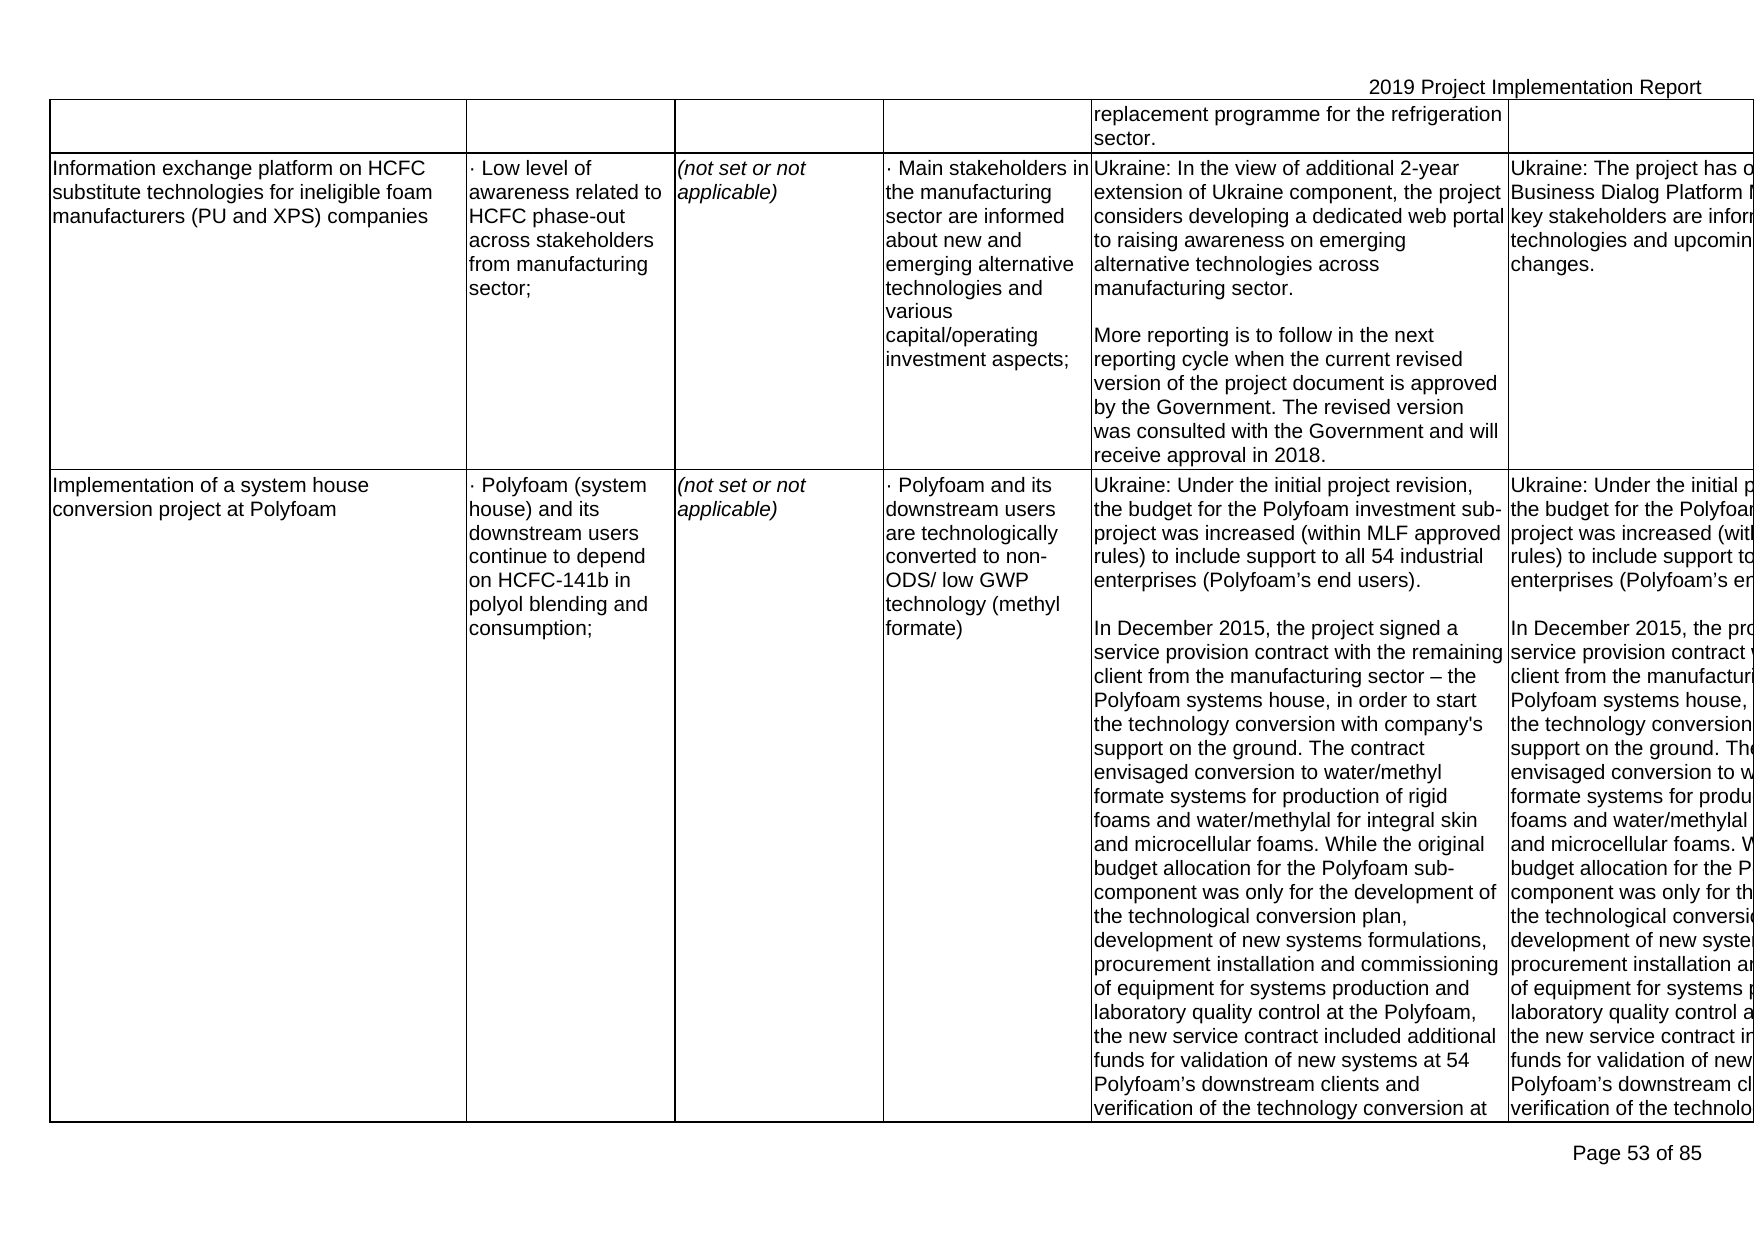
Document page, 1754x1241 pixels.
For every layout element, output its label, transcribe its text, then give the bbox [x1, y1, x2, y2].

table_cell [1509, 470, 1753, 1121]
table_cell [51, 470, 466, 1121]
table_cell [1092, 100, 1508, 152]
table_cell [1092, 470, 1508, 1121]
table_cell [51, 100, 466, 152]
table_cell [884, 100, 1091, 152]
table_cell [1509, 100, 1753, 152]
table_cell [467, 100, 674, 152]
table_cell Ukraine: In the view of additional 2-year extension of Ukraine component, the project considers developing a dedicated web portal to raising awareness on emerging alternative technologies across manufacturing sector. More reporting is to follow in the next reporting cycle when the current revised version of the project document is approved by the Government. The revised version was consulted with the Government and will receive approval in 2018. [1092, 154, 1508, 469]
table_cell Information exchange platform on HCFC substitute technologies for ineligible foam manufacturers (PU and XPS) companies [51, 154, 466, 469]
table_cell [676, 100, 883, 152]
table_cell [884, 470, 1091, 1121]
table_cell · Low level of awareness related to HCFC phase-out across stakeholders from manufacturing sector; [467, 154, 674, 469]
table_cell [676, 470, 883, 1121]
table_cell (not set or not applicable) [676, 154, 883, 469]
table_cell Ukraine: The project has organized the Business Dialog Platform Meetings in which key stakeholders are informed on alternative technologies and upcoming legislative changes. [1509, 154, 1753, 469]
table_cell · Main stakeholders in the manufacturing sector are informed about new and emerging alternative technologies and various capital/operating investment aspects; [884, 154, 1091, 469]
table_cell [467, 470, 674, 1121]
